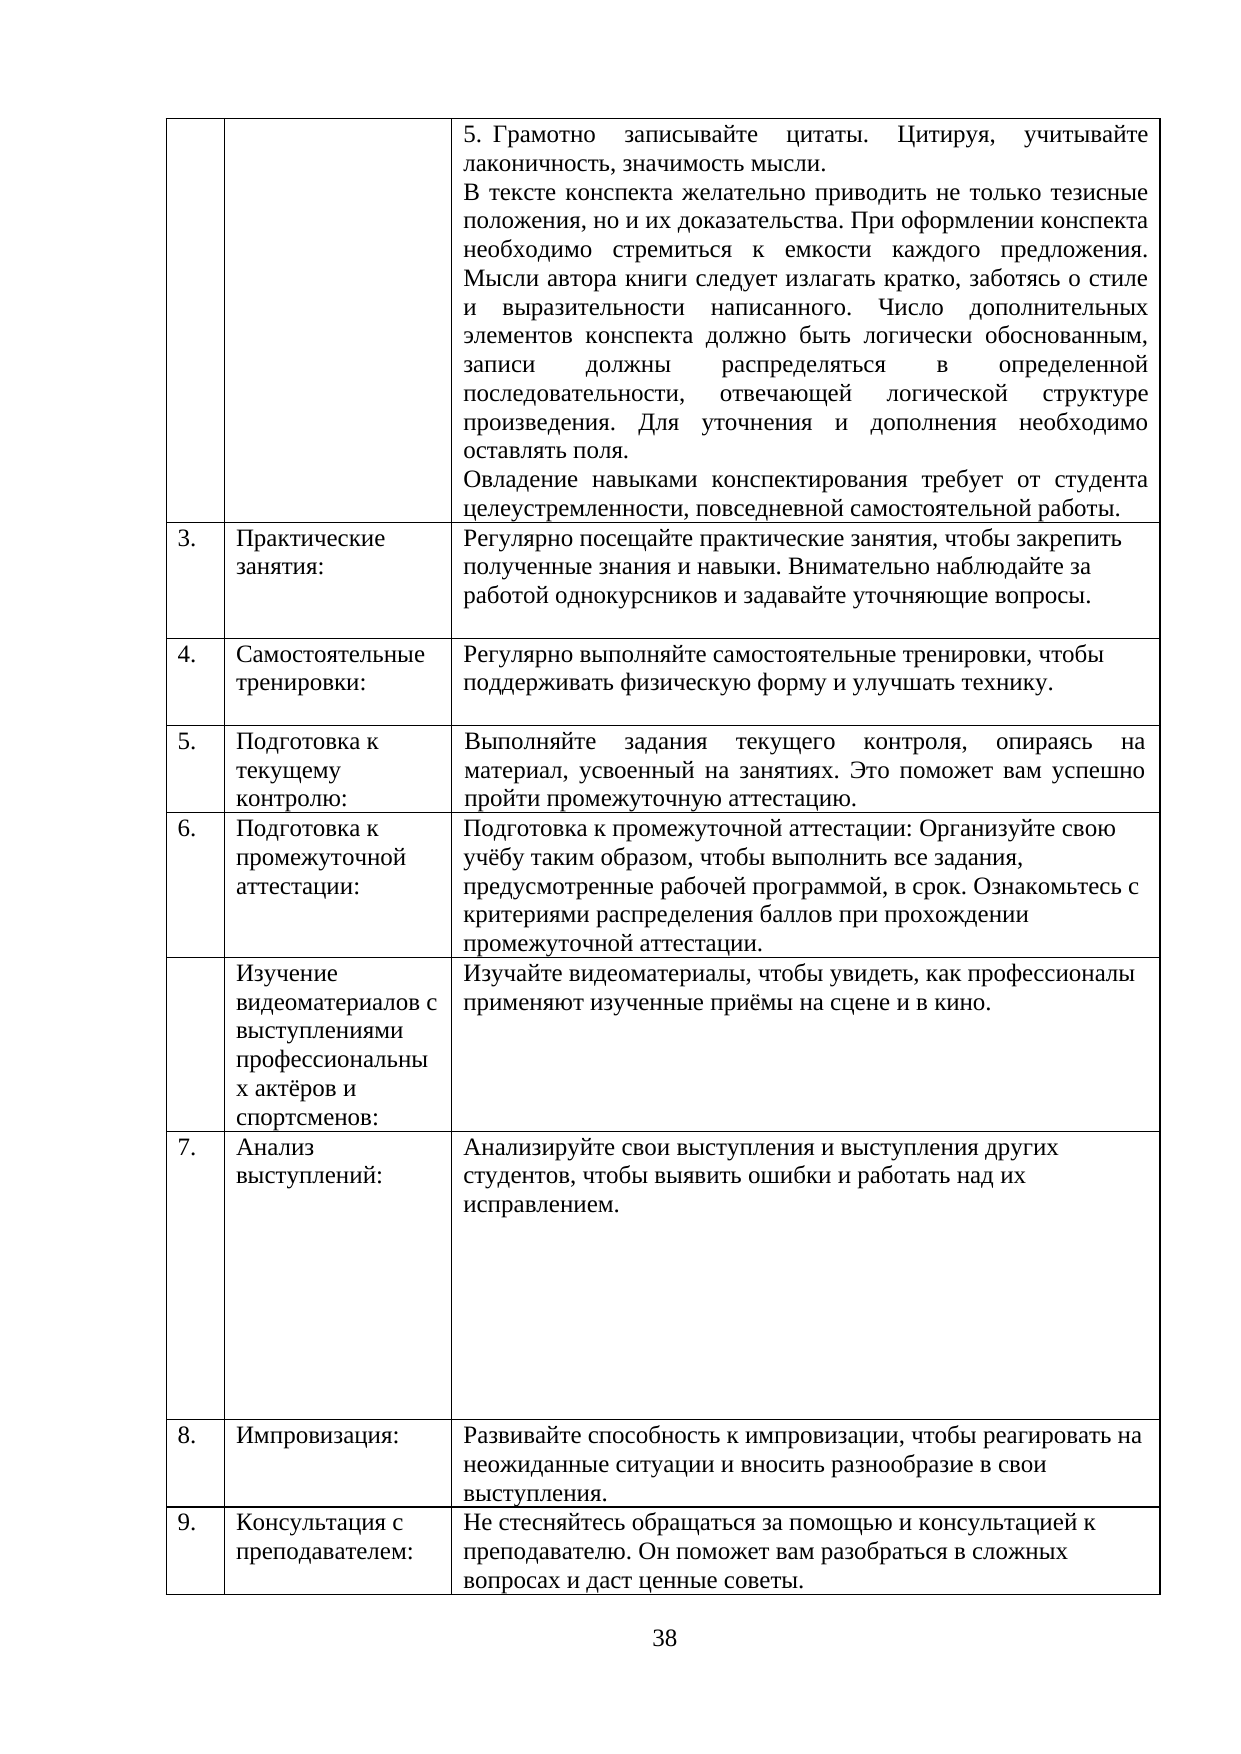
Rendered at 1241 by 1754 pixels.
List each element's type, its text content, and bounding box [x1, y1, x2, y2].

table_cell Практические занятия: [225, 523, 451, 638]
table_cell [452, 1508, 1159, 1594]
table_cell [167, 958, 224, 1131]
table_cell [225, 1508, 451, 1594]
table_cell 4. [167, 639, 224, 725]
table_cell Изучение видеоматериалов с выступлениями профессиональных актёров и спортсменов: [225, 958, 451, 1131]
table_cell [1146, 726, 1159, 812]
table_cell Развивайте способность к импровизации, чтобы реагировать на неожиданные ситуации и вносить разнообразие в свои выступления. [452, 1420, 1159, 1506]
table_cell Подготовка к промежуточной аттестации: Организуйте свою учёбу таким образом, чтобы выполнить все задания, предусмотренные рабочей программой, в срок. Ознакомьтесь с критериями распределения баллов при прохождении промежуточной аттестации. [452, 813, 1159, 957]
table_cell 8. [167, 1420, 224, 1506]
table_cell Подготовка к промежуточной аттестации: [225, 813, 451, 957]
table_cell Анализируйте свои выступления и выступления других студентов, чтобы выявить ошибки и работать над их исправлением. [452, 1132, 1159, 1419]
table_cell Анализ выступлений: [225, 1132, 451, 1419]
table_cell 9. [167, 1508, 224, 1594]
table_cell 5. [167, 726, 224, 812]
table_cell Самостоятельные тренировки: [225, 639, 451, 725]
table_cell 3. [167, 523, 224, 638]
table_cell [225, 119, 451, 522]
table_cell 7. [167, 1132, 224, 1419]
table_cell 2. [167, 119, 224, 522]
table_cell Подготовка к текущему контролю: [225, 726, 451, 812]
table_cell Регулярно посещайте практические занятия, чтобы закрепить полученные знания и навыки. Внимательно наблюдайте за работой однокурсников и задавайте уточняющие вопросы. [452, 523, 1159, 638]
table_cell 6. [167, 813, 224, 957]
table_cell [452, 119, 1159, 522]
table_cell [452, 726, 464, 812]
table_cell Импровизация: [225, 1420, 451, 1506]
table_cell Изучайте видеоматериалы, чтобы увидеть, как профессионалы применяют изученные приёмы на сцене и в кино. [452, 958, 1159, 1131]
table_cell Регулярно выполняйте самостоятельные тренировки, чтобы поддерживать физическую форму и улучшать технику. [452, 639, 1159, 725]
